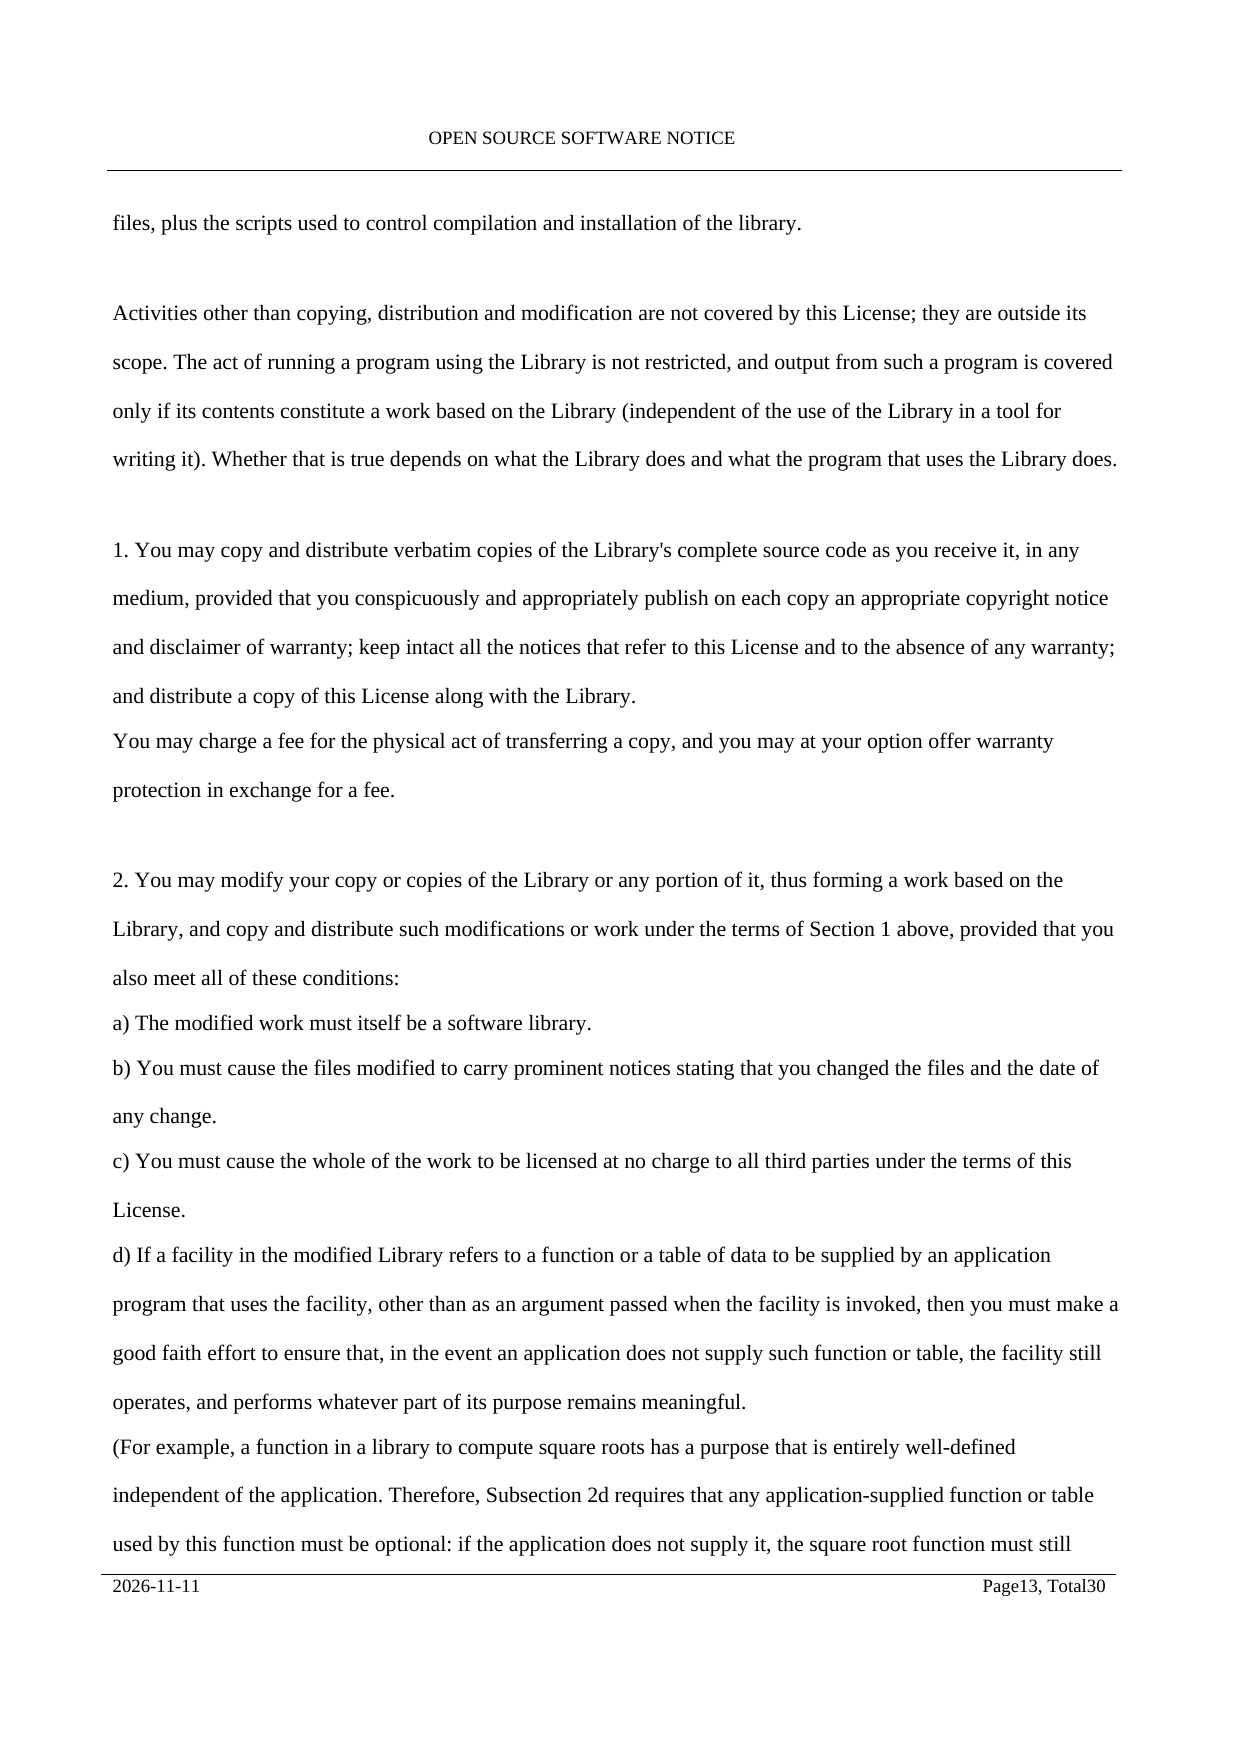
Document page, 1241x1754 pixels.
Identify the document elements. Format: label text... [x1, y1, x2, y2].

text 1. You may copy and distribute verbatim copies of the Library's complete source code as you receive it, in any medium, provided that you conspicuously and appropriately publish on each copy an appropriate copyright notice and disclaimer of warranty; keep intact all the notices that refer to this License and to the absence of any warranty; and distribute a copy of this License along with the Library. [112, 533, 1128, 712]
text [112, 206, 1128, 239]
text c) You must cause the whole of the work to be licensed at no charge to all third parties under the terms of this License. [112, 1145, 1128, 1226]
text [112, 1430, 1128, 1560]
text Activities other than copying, distribution and modification are not covered by this License; they are outside its scope. The act of running a program using the Library is not restricted, and output from such a program is covered only if its contents constitute a work based on the Library (independent of the use of the Library in a tool for writing it). Whether that is true depends on what the Library does and what the program that uses the Library does. [112, 297, 1128, 475]
text You may charge a fee for the physical act of transferring a copy, and you may at your option offer warranty protection in exchange for a fee. [112, 724, 1128, 806]
text 2. You may modify your copy or copies of the Library or any portion of it, thus forming a work based on the Library, and copy and distribute such modifications or work under the terms of Section 1 above, provided that you also meet all of these conditions: [112, 863, 1128, 993]
text a) The modified work must itself be a software library. [112, 1006, 1128, 1038]
text d) If a facility in the modified Library refers to a function or a table of data to be supplied by an application program that uses the facility, other than as an argument passed when the facility is invoked, then you must make a good faith effort to ensure that, in the event an application does not supply such function or table, the facility still operates, and performs whatever part of its purpose remains meaningful. [112, 1239, 1128, 1417]
text b) You must cause the files modified to carry prominent notices stating that you changed the files and the date of any change. [112, 1051, 1128, 1132]
